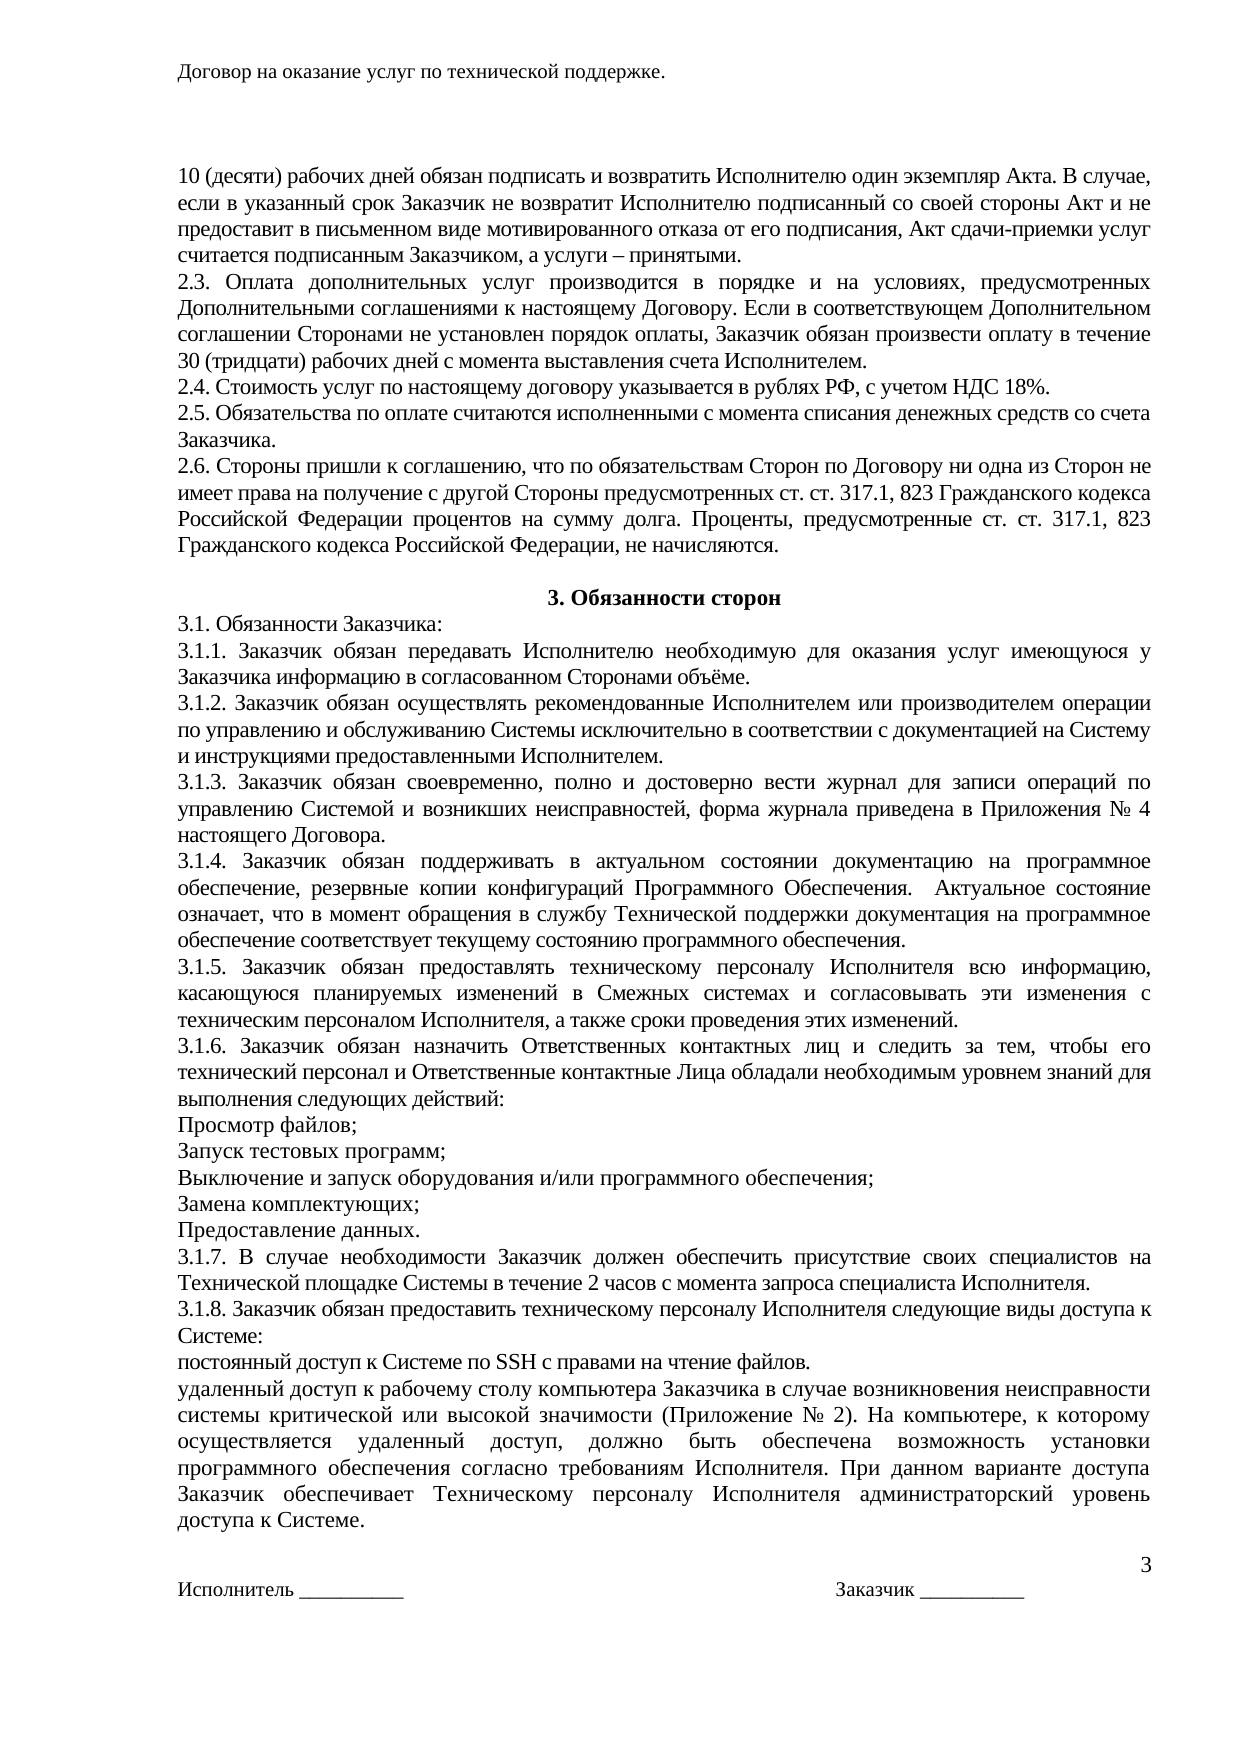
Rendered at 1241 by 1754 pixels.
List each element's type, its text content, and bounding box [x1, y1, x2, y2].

list 3.1.6. Заказчик обязан назначить Ответственных контактных лиц и следить за тем, чтобы его технический персонал и Ответственные контактные Лица обладали необходимым уровнем знаний для выполнения следующих действий: [177, 1032, 1152, 1111]
text Просмотр файлов; [177, 1111, 1152, 1137]
list 3.1.8. Заказчик обязан предоставить техническому персоналу Исполнителя следующие виды доступа к Системе: [177, 1296, 1152, 1348]
list 2.5. Обязательства по оплате считаются исполненными с момента списания денежных средств со счета Заказчика. [177, 399, 1152, 452]
subtitle 3. Обязанности сторон [177, 584, 1152, 610]
list 3.1.7. В случае необходимости Заказчик должен обеспечить присутствие своих специалистов на Технической площадке Системы в течение 2 часов с момента запроса специалиста Исполнителя. [177, 1243, 1152, 1296]
list 3.1.2. Заказчик обязан осуществлять рекомендованные Исполнителем или производителем операции по управлению и обслуживанию Системы исключительно в соответствии с документацией на Систему и инструкциями предоставленными Исполнителем. [177, 689, 1152, 768]
list 2.6. Стороны пришли к соглашению, что по обязательствам Сторон по Договору ни одна из Сторон не имеет права на получение с другой Стороны предусмотренных ст. ст. 317.1, 823 Гражданского кодекса Российской Федерации процентов на сумму долга. Проценты, предусмотренные ст. ст. 317.1, 823 Гражданского кодекса Российской Федерации, не начисляются. [177, 452, 1152, 558]
text Выключение и запуск оборудования и/или программного обеспечения; [177, 1164, 1152, 1190]
list 3.1.1. Заказчик обязан передавать Исполнителю необходимую для оказания услуг имеющуюся у Заказчика информацию в согласованном Сторонами объёме. [177, 637, 1152, 689]
list 2.4. Стоимость услуг по настоящему договору указывается в рублях РФ, с учетом НДС 18%. [177, 373, 1152, 399]
list постоянный доступ к Системе по SSH c правами на чтение файлов. [177, 1348, 1152, 1374]
list 3.1.3. Заказчик обязан своевременно, полно и достоверно вести журнал для записи операций по управлению Системой и возникших неисправностей, форма журнала приведена в Приложения № 4 настоящего Договора. [177, 768, 1152, 847]
list 3.1.5. Заказчик обязан предоставлять техническому персоналу Исполнителя всю информацию, касающуюся планируемых изменений в Смежных системах и согласовывать эти изменения с техническим персоналом Исполнителя, а также сроки проведения этих изменений. [177, 953, 1152, 1032]
text удаленный доступ к рабочему столу компьютера Заказчика в случае возникновения неисправности системы критической или высокой значимости (Приложение № 2). На компьютере, к которому осуществляется удаленный доступ, должно быть обеспечена возможность установки программного обеспечения согласно требованиям Исполнителя. При данном варианте доступа Заказчик обеспечивает Техническому персоналу Исполнителя администраторский уровень доступа к Системе. [177, 1374, 1152, 1533]
list 3.1.4. Заказчик обязан поддерживать в актуальном состоянии документацию на программное обеспечение, резервные копии конфигураций Программного Обеспечения. Актуальное состояние означает, что в момент обращения в службу Технической поддержки документация на программное обеспечение соответствует текущему состоянию программного обеспечения. [177, 847, 1152, 953]
list 2.3. Оплата дополнительных услуг производится в порядке и на условиях, предусмотренных Дополнительными соглашениями к настоящему Договору. Если в соответствующем Дополнительном соглашении Сторонами не установлен порядок оплаты, Заказчик обязан произвести оплату в течение 30 (тридцати) рабочих дней с момента выставления счета Исполнителем. [177, 268, 1152, 373]
text Замена комплектующих; [177, 1190, 1152, 1216]
text Запуск тестовых программ; [177, 1137, 1152, 1164]
list 3.1. Обязанности Заказчика: [177, 610, 1152, 637]
text Предоставление данных. [177, 1216, 1152, 1243]
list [177, 162, 1152, 268]
